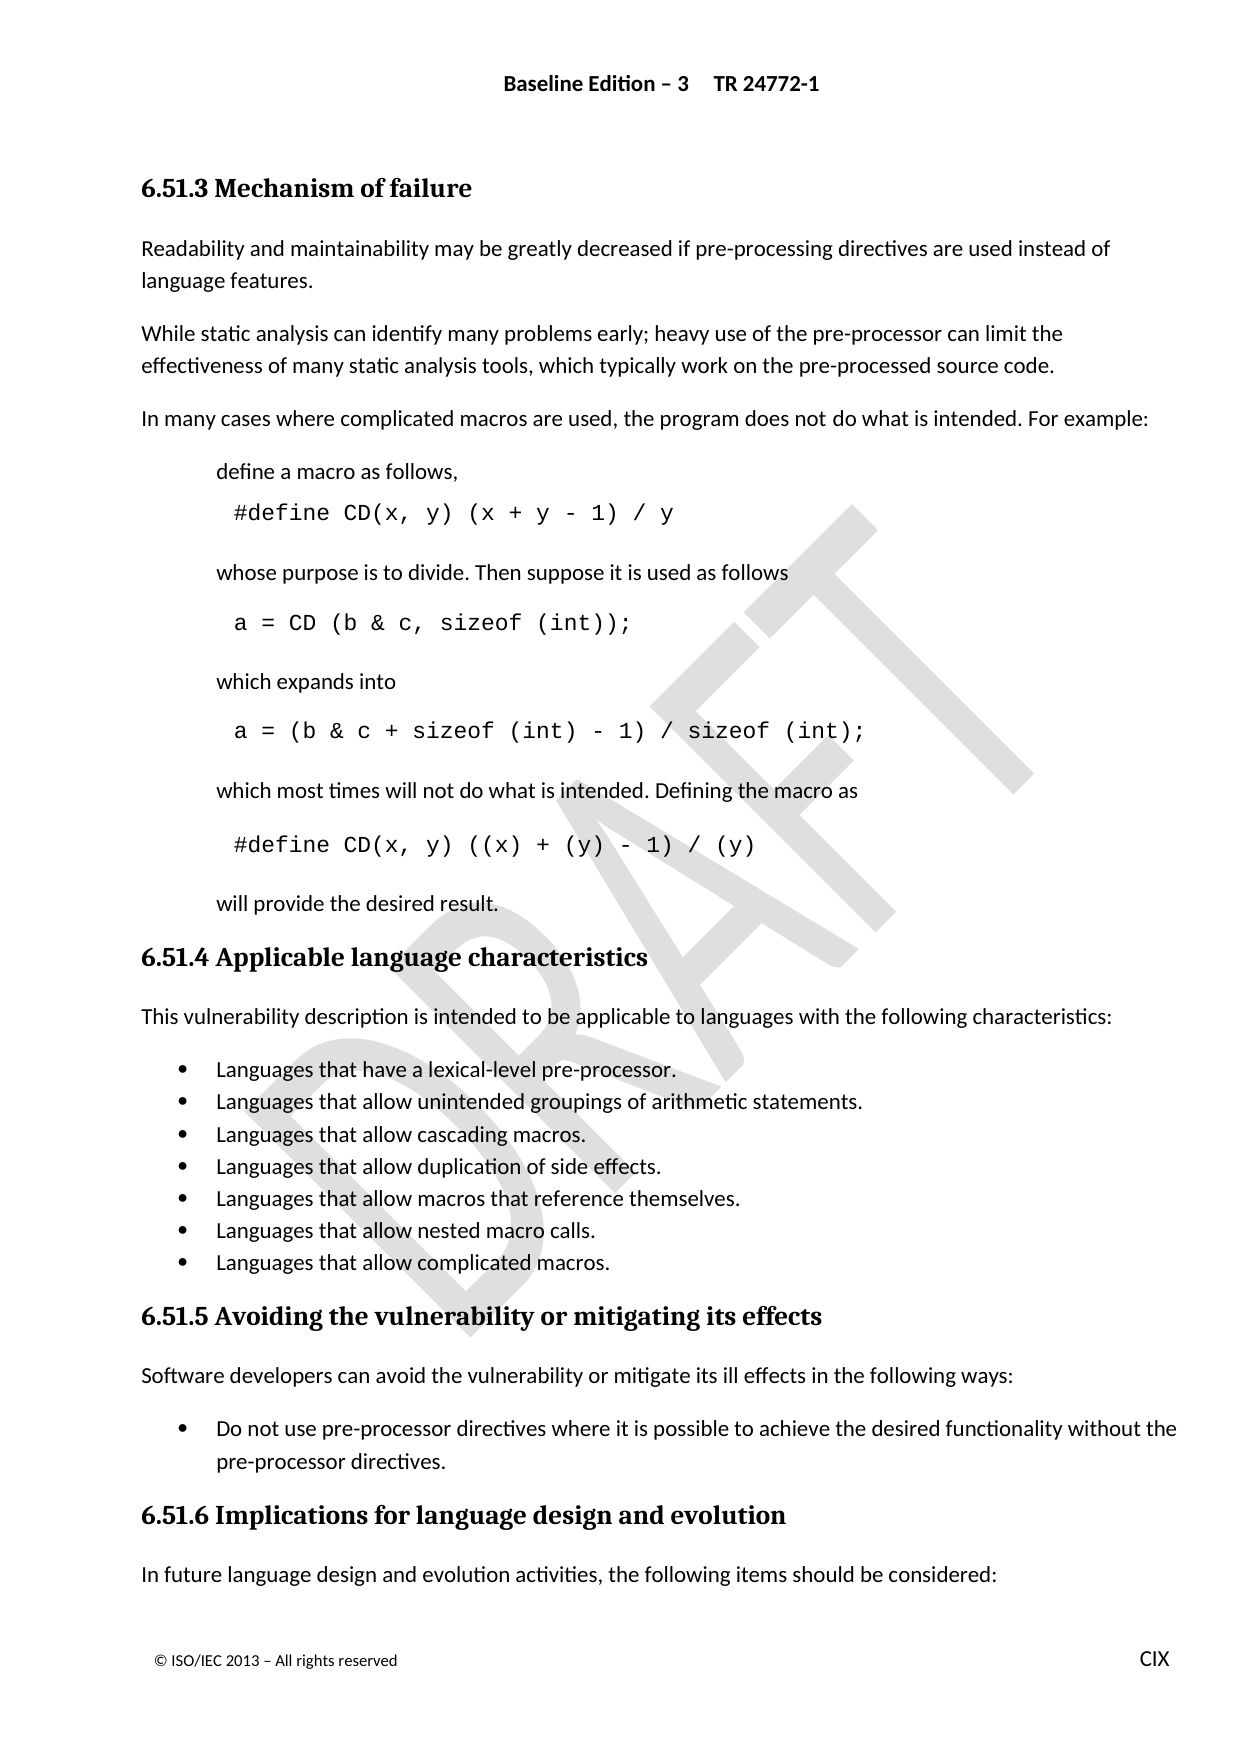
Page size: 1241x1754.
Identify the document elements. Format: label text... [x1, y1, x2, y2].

list Languages that allow macros that reference themselves. [178, 1184, 1182, 1212]
text Software developers can avoid the vulnerability or mitigate its ill effects in the following ways: [141, 1362, 1182, 1389]
list Languages that have a lexical-level pre-processor. [178, 1055, 1182, 1083]
text In future language design and evolution activities, the following items should be considered: [141, 1560, 1182, 1588]
text In many cases where complicated macros are used, the program does not do what is intended. For example: [141, 404, 1182, 432]
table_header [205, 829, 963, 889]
list Do not use pre-processor directives where it is possible to achieve the desired functionality without the pre-processor directives. [178, 1414, 1182, 1475]
list Languages that allow duplication of side effects. [178, 1152, 1182, 1180]
list Languages that allow nested macro calls. [178, 1216, 1182, 1244]
text While static analysis can identify many problems early; heavy use of the pre-processor can limit the effectiveness of many static analysis tools, which typically work on the pre-processed source code. [141, 319, 1182, 379]
subtitle 6.51.5 Avoiding the vulnerability or mitigating its effects [141, 1301, 1182, 1333]
subtitle 6.51.6 Implications for language design and evolution [141, 1500, 1182, 1531]
text This vulnerability description is intended to be applicable to languages with the following characteristics: [141, 1002, 1182, 1030]
text will provide the desired result. [216, 889, 1182, 917]
text which most times will not do what is intended. Defining the macro as [216, 776, 1182, 804]
text whose purpose is to divide. Then suppose it is used as follows [216, 558, 1182, 586]
list Languages that allow unintended groupings of arithmetic statements. [178, 1087, 1182, 1116]
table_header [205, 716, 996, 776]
list Languages that allow cascading macros. [178, 1120, 1182, 1148]
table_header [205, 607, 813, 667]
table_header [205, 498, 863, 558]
text define a macro as follows, [216, 457, 1182, 485]
text Readability and maintainability may be greatly decreased if pre-processing directives are used instead of language features. [141, 234, 1182, 294]
list Languages that allow complicated macros. [178, 1248, 1182, 1276]
subtitle 6.51.3 Mechanism of failure [141, 173, 1182, 205]
subtitle 6.51.4 Applicable language characteristics [141, 942, 1182, 973]
text which expands into [216, 667, 1182, 695]
